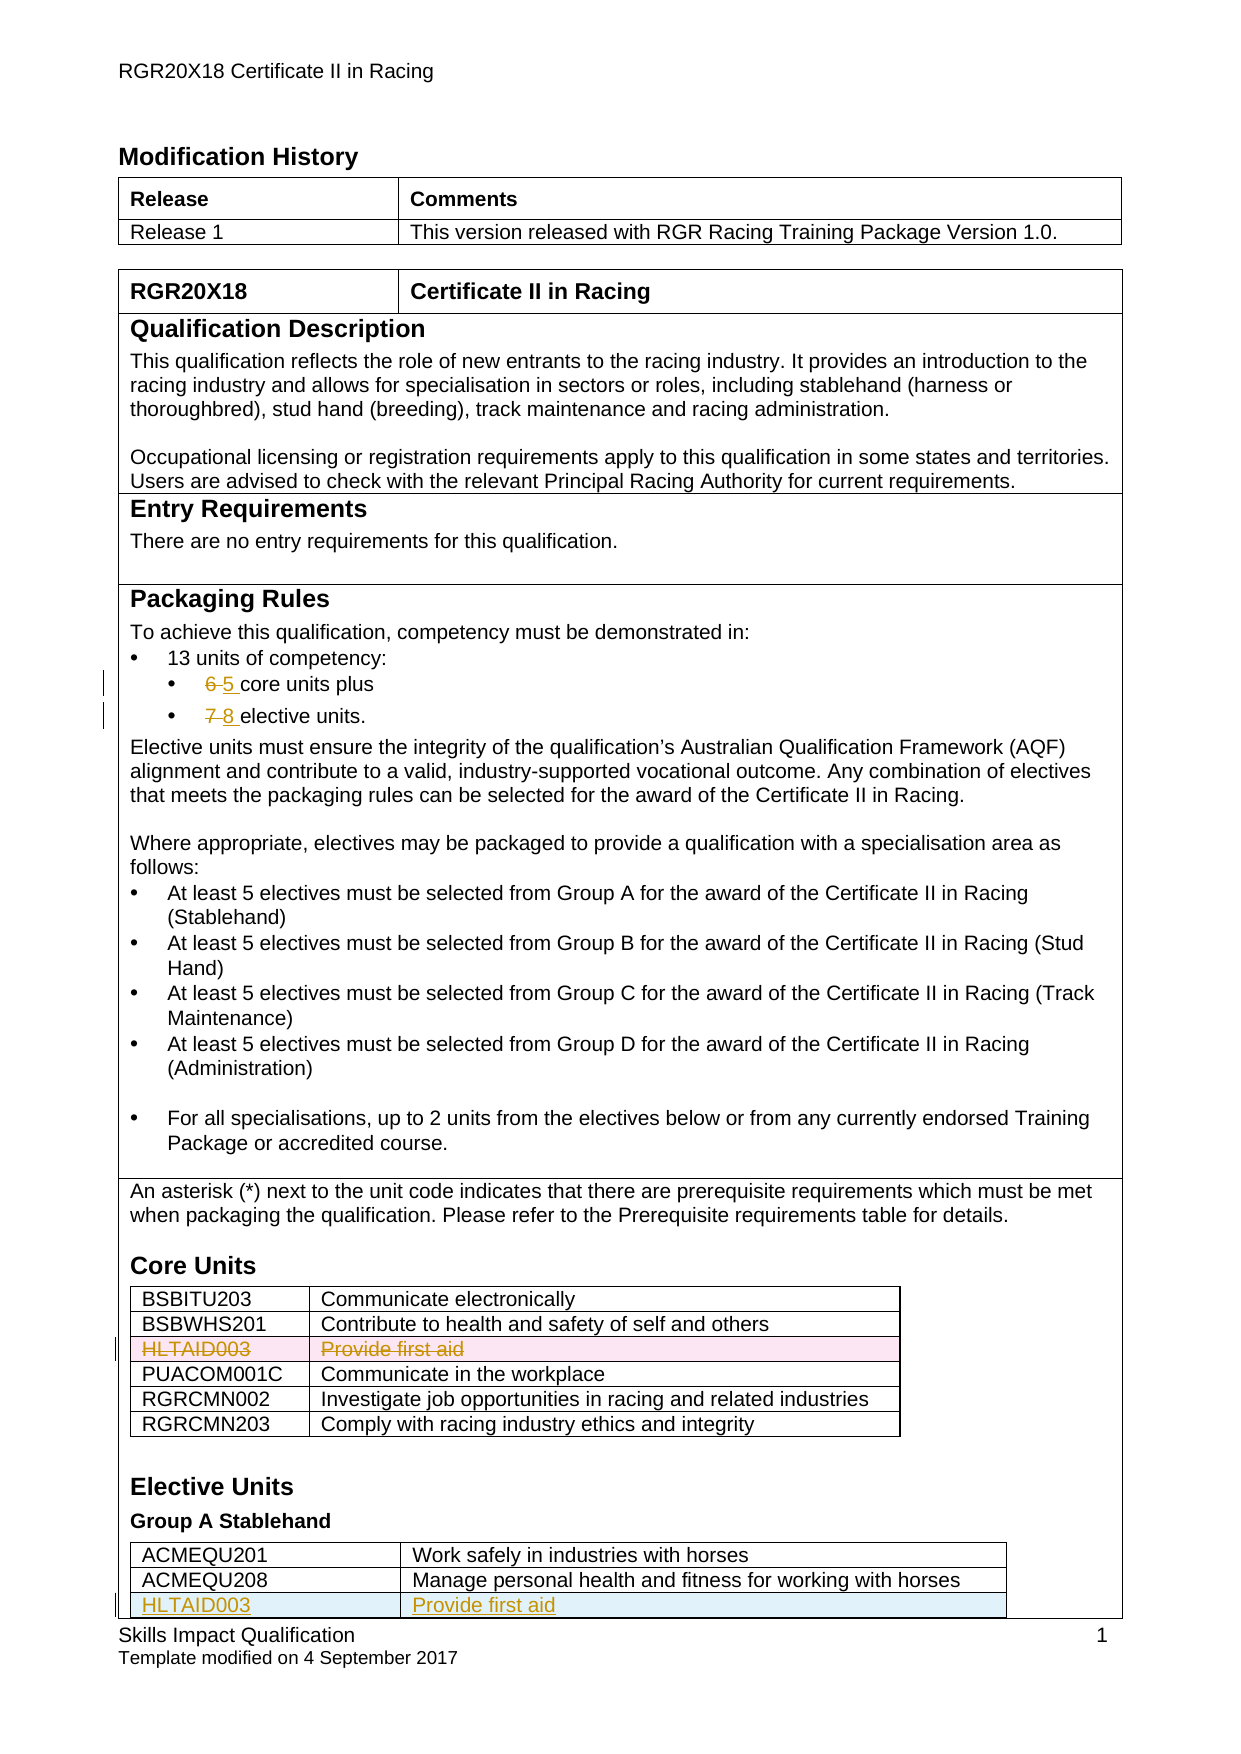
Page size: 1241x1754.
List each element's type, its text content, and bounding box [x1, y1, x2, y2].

table_header RGR20X18 [119, 270, 398, 313]
table_cell Packaging Rules To achieve this qualification, competency must be demonstrated in: 13 units of competency: core units plus elective units. Elective units must ensure the integrity of the qualification’s Australian Qualification Framework (AQF) alignment and contribute to a valid, industry-supported vocational outcome. Any combination of electives that meets the packaging rules can be selected for the award of the Certificate II in Racing. Where appropriate, electives may be packaged to provide a qualification with a specialisation area as follows: At least 5 electives must be selected from Group A for the award of the Certificate II in Racing (Stablehand) At least 5 electives must be selected from Group B for the award of the Certificate II in Racing (Stud Hand) At least 5 electives must be selected from Group C for the award of the Certificate II in Racing (Track Maintenance) At least 5 electives must be selected from Group D for the award of the Certificate II in Racing (Administration) For all specialisations, up to 2 units from the electives below or from any currently endorsed Training Package or accredited course. [119, 585, 1122, 1178]
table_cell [119, 1179, 1122, 1618]
table_cell Entry Requirements There are no entry requirements for this qualification. [119, 494, 1122, 583]
table_cell Qualification Description This qualification reflects the role of new entrants to the racing industry. It provides an introduction to the racing industry and allows for specialisation in sectors or roles, including stablehand (harness or thoroughbred), stud hand (breeding), track maintenance and racing administration. Occupational licensing or registration requirements apply to this qualification in some states and territories. Users are advised to check with the relevant Principal Racing Authority for current requirements. [119, 314, 1122, 493]
subtitle Modification History [118, 142, 1122, 171]
table_header Comments [399, 178, 1121, 219]
table_header Release [119, 178, 398, 219]
table_cell This version released with RGR Racing Training Package Version 1.0. [399, 220, 1121, 244]
table_header Certificate II in Racing [399, 270, 1122, 313]
table_cell Release 1 [119, 220, 398, 244]
